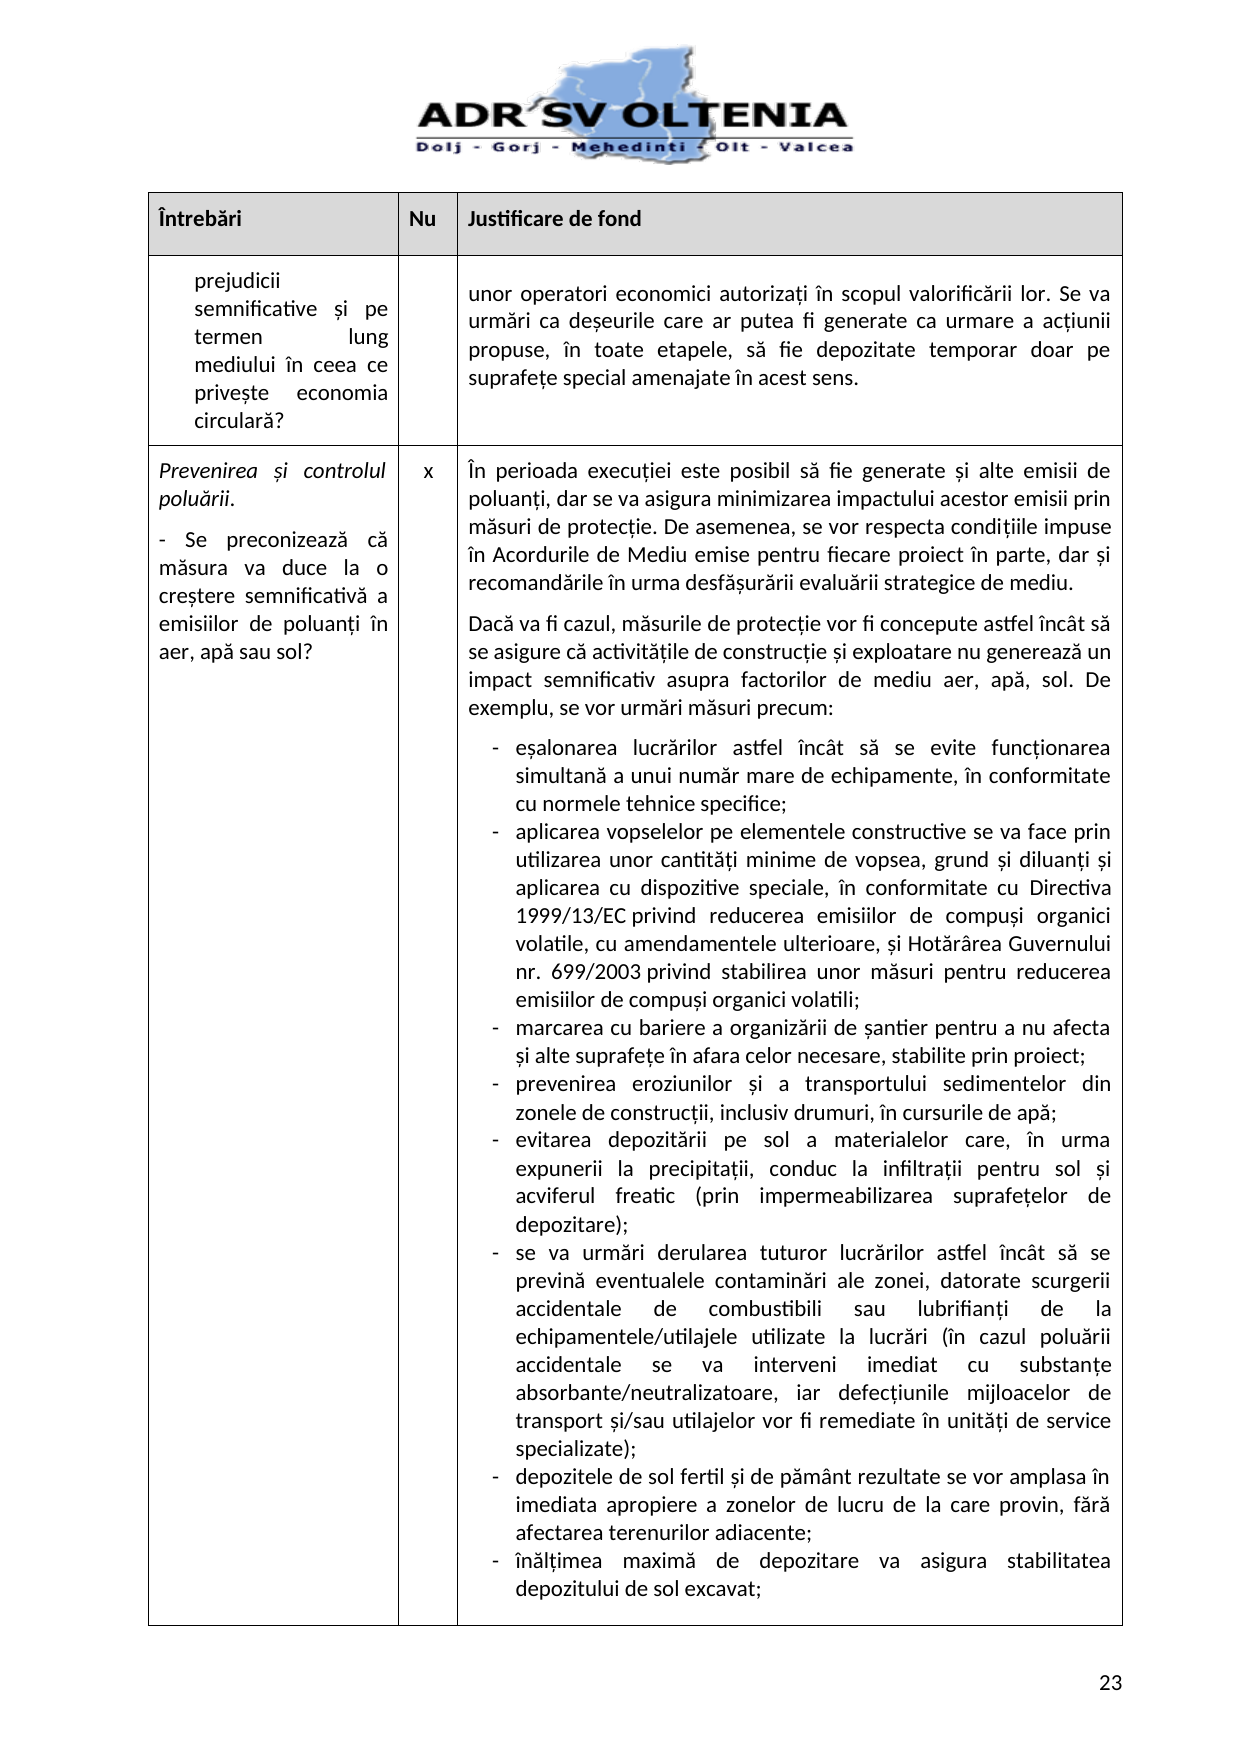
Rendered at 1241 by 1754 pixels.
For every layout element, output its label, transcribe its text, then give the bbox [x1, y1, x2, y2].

table_cell Prevenirea și controlul poluării. - Se preconizează că măsura va duce la o creștere semnificativă a emisiilor de poluanți în aer, apă sau sol? [149, 446, 398, 1625]
table_header Justificare de fond [458, 193, 1122, 255]
table_header Nu [399, 193, 457, 255]
table_cell x [399, 446, 457, 1625]
table_header Întrebări [149, 193, 398, 255]
table_cell x [399, 256, 457, 445]
picture [411, 44, 859, 165]
